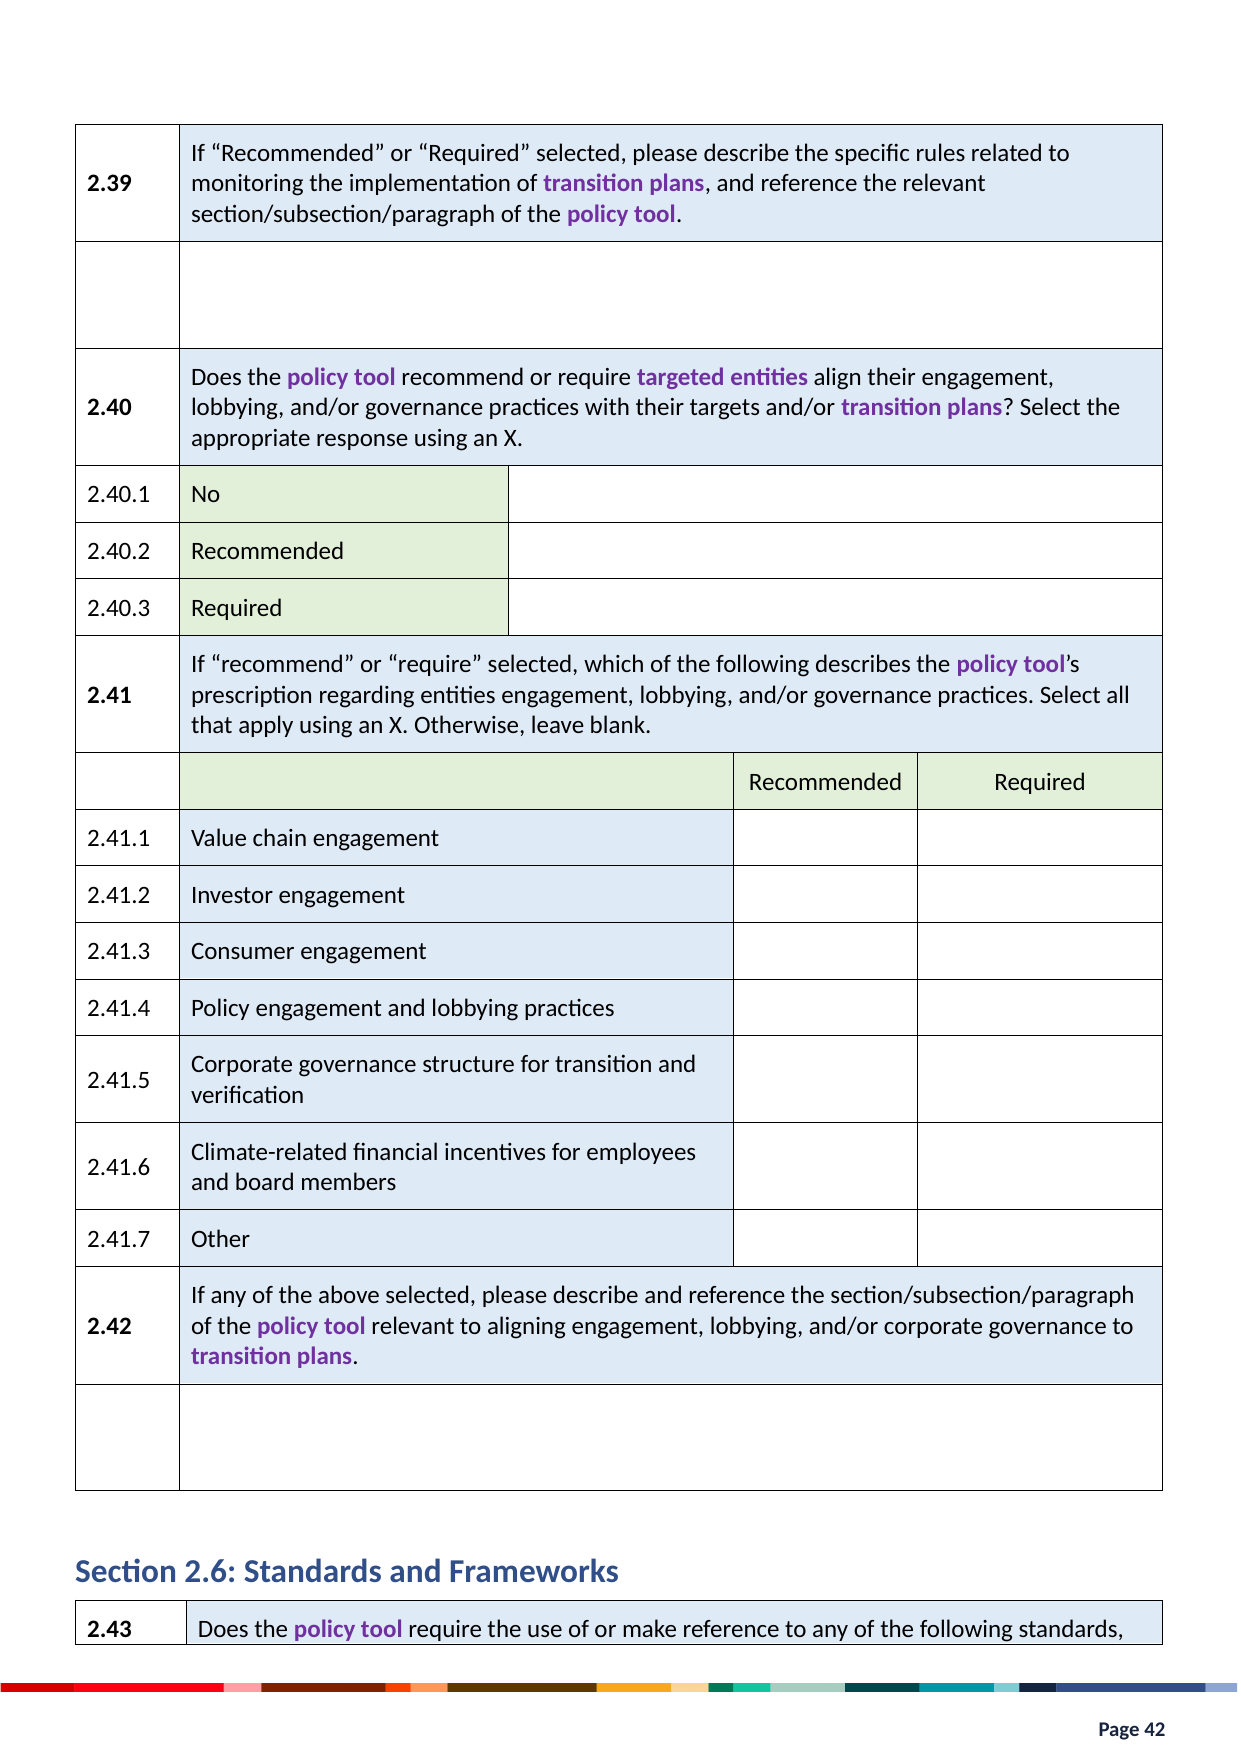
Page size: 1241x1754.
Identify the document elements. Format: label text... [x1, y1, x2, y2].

table_cell [734, 980, 917, 1035]
table_cell [734, 866, 917, 922]
table_cell Consumer engagement [180, 923, 733, 978]
table_cell Does the policy tool recommend or require targeted entities align their engagement, lobbying, and/or governance practices with their targets and/or transition plans? Select the appropriate response using an X. [180, 349, 1162, 465]
table_cell [918, 1210, 1162, 1266]
table_cell [918, 866, 1162, 922]
table_cell 2.40 [76, 349, 179, 465]
table_cell [734, 1210, 917, 1266]
table_cell [180, 753, 733, 809]
table_cell 2.41.4 [76, 980, 179, 1035]
table_cell Policy engagement and lobbying practices [180, 980, 733, 1035]
table_cell If “Recommended” or “Required” selected, please describe the specific rules related to monitoring the implementation of transition plans, and reference the relevant section/subsection/paragraph of the policy tool. [180, 125, 1162, 241]
table_cell 2.40.3 [76, 579, 179, 635]
table_cell [734, 923, 917, 978]
table_cell Investor engagement [180, 866, 733, 922]
picture [0, 1683, 1236, 1692]
table_cell No [180, 466, 508, 522]
table_cell 2.42 [76, 1267, 179, 1383]
table_cell Required [918, 753, 1162, 809]
table_cell [918, 980, 1162, 1035]
table_cell 2.40.1 [76, 466, 179, 522]
table_cell 2.41.2 [76, 866, 179, 922]
subtitle Section 2.6: Standards and Frameworks [75, 1550, 1165, 1591]
table_cell [918, 923, 1162, 978]
table_cell Recommended [734, 753, 917, 809]
table_cell 2.40.2 [76, 523, 179, 578]
table_cell 2.41.1 [76, 810, 179, 865]
table_cell [180, 242, 1162, 347]
table_cell 2.41.5 [76, 1036, 179, 1122]
table_cell [734, 810, 917, 865]
table_cell [918, 810, 1162, 865]
table_cell [509, 466, 1162, 522]
table_cell Other [180, 1210, 733, 1266]
table_cell Required [180, 579, 508, 635]
table_cell 2.41.7 [76, 1210, 179, 1266]
table_cell [180, 1385, 1162, 1490]
table_cell If any of the above selected, please describe and reference the section/subsection/paragraph of the policy tool relevant to aligning engagement, lobbying, and/or corporate governance to transition plans. [180, 1267, 1162, 1383]
table_cell If “recommend” or “require” selected, which of the following describes the policy tool’s prescription regarding entities engagement, lobbying, and/or governance practices. Select all that apply using an X. Otherwise, leave blank. [180, 636, 1162, 752]
table_cell [918, 1123, 1162, 1209]
table_cell [918, 1036, 1162, 1122]
table_cell [734, 1036, 917, 1122]
table_cell [509, 579, 1162, 635]
table_cell [509, 523, 1162, 578]
table_cell [76, 242, 179, 347]
table_cell 2.39 [76, 125, 179, 241]
table_cell 2.41 [76, 636, 179, 752]
table_cell Value chain engagement [180, 810, 733, 865]
table_cell [76, 753, 179, 809]
table_cell Corporate governance structure for transition and verification [180, 1036, 733, 1122]
table_cell Recommended [180, 523, 508, 578]
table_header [187, 1601, 1162, 1643]
table_cell [76, 1385, 179, 1490]
table_header 2.43 [76, 1601, 186, 1643]
table_cell 2.41.3 [76, 923, 179, 978]
table_cell Climate-related financial incentives for employees and board members [180, 1123, 733, 1209]
table_cell [734, 1123, 917, 1209]
table_cell 2.41.6 [76, 1123, 179, 1209]
